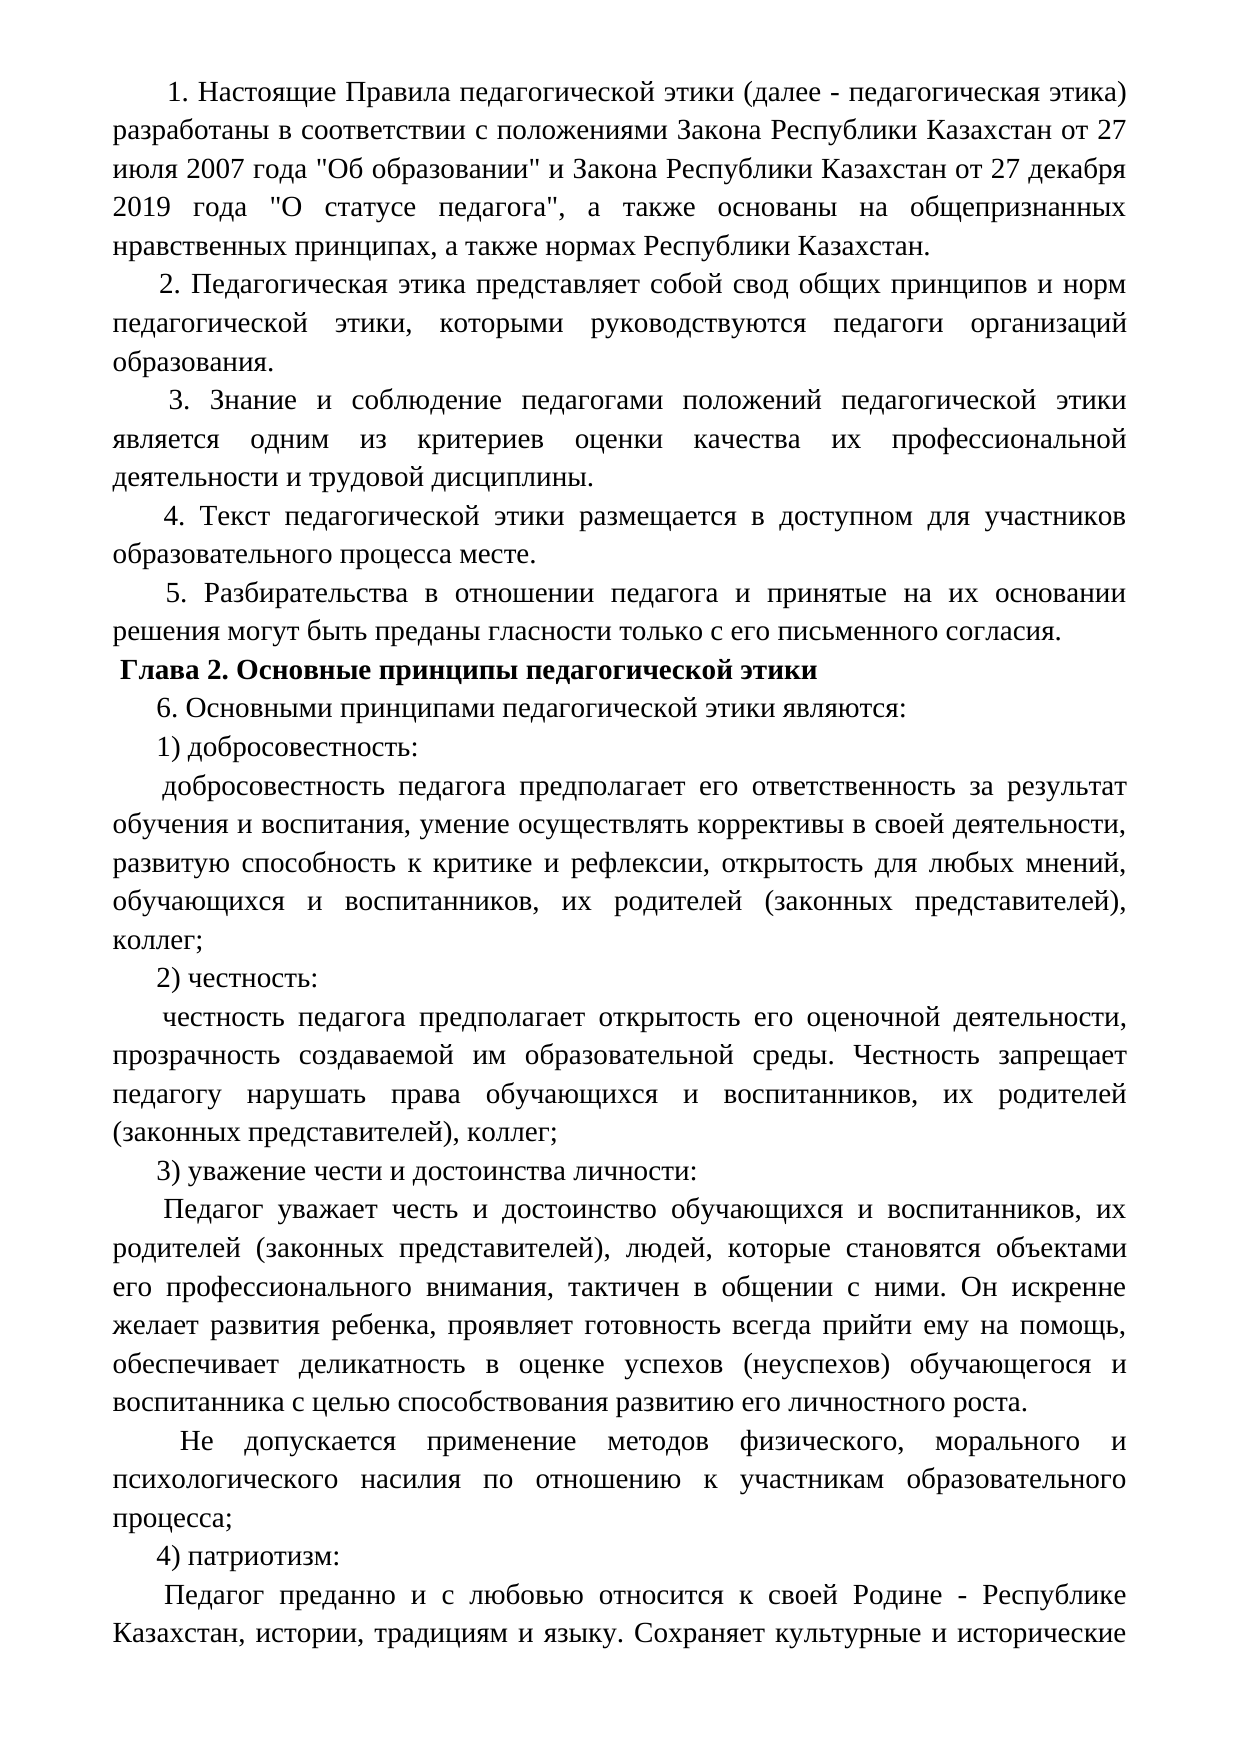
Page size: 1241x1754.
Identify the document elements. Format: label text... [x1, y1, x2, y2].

text 3. Знание и соблюдение педагогами положений педагогической этики является одним из критериев оценки качества их профессиональной деятельности и трудовой дисциплины. [112, 382, 1128, 493]
text 2. Педагогическая этика представляет собой свод общих принципов и норм педагогической этики, которыми руководствуются педагоги организаций образования. [112, 267, 1128, 377]
text 4) патриотизм: [112, 1538, 1128, 1572]
text 5. Разбирательства в отношении педагога и принятые на их основании решения могут быть преданы гласности только с его письменного согласия. [112, 575, 1128, 647]
text Педагог уважает честь и достоинство обучающихся и воспитанников, их родителей (законных представителей), людей, которые становятся объектами его профессионального внимания, тактичен в общении с ними. Он искренне желает развития ребенка, проявляет готовность всегда прийти ему на помощь, обеспечивает деликатность в оценке успехов (неуспехов) обучающегося и воспитанника с целью способствования развитию его личностного роста. [112, 1192, 1128, 1418]
text Не допускается применение методов физического, морального и психологического насилия по отношению к участникам образовательного процесса; [112, 1423, 1128, 1533]
text 2) честность: [112, 960, 1128, 994]
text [112, 1577, 1128, 1649]
text 6. Основными принципами педагогической этики являются: [112, 691, 1128, 724]
text 4. Текст педагогической этики размещается в доступном для участников образовательного процесса месте. [112, 498, 1128, 570]
text 1) добросовестность: [112, 729, 1128, 763]
text Глава 2. Основные принципы педагогической этики [112, 652, 1128, 686]
text 3) уважение чести и достоинства личности: [112, 1153, 1128, 1187]
text добросовестность педагога предполагает его ответственность за результат обучения и воспитания, умение осуществлять коррективы в своей деятельности, развитую способность к критике и рефлексии, открытость для любых мнений, обучающихся и воспитанников, их родителей (законных представителей), коллег; [112, 768, 1128, 955]
text 1. Настоящие Правила педагогической этики (далее - педагогическая этика) разработаны в соответствии с положениями Закона Республики Казахстан от 27 июля 2007 года "Об образовании" и Закона Республики Казахстан от 27 декабря 2019 года "О статусе педагога", а также основаны на общепризнанных нравственных принципах, а также нормах Республики Казахстан. [112, 74, 1128, 262]
text честность педагога предполагает открытость его оценочной деятельности, прозрачность создаваемой им образовательной среды. Честность запрещает педагогу нарушать права обучающихся и воспитанников, их родителей (законных представителей), коллег; [112, 999, 1128, 1148]
